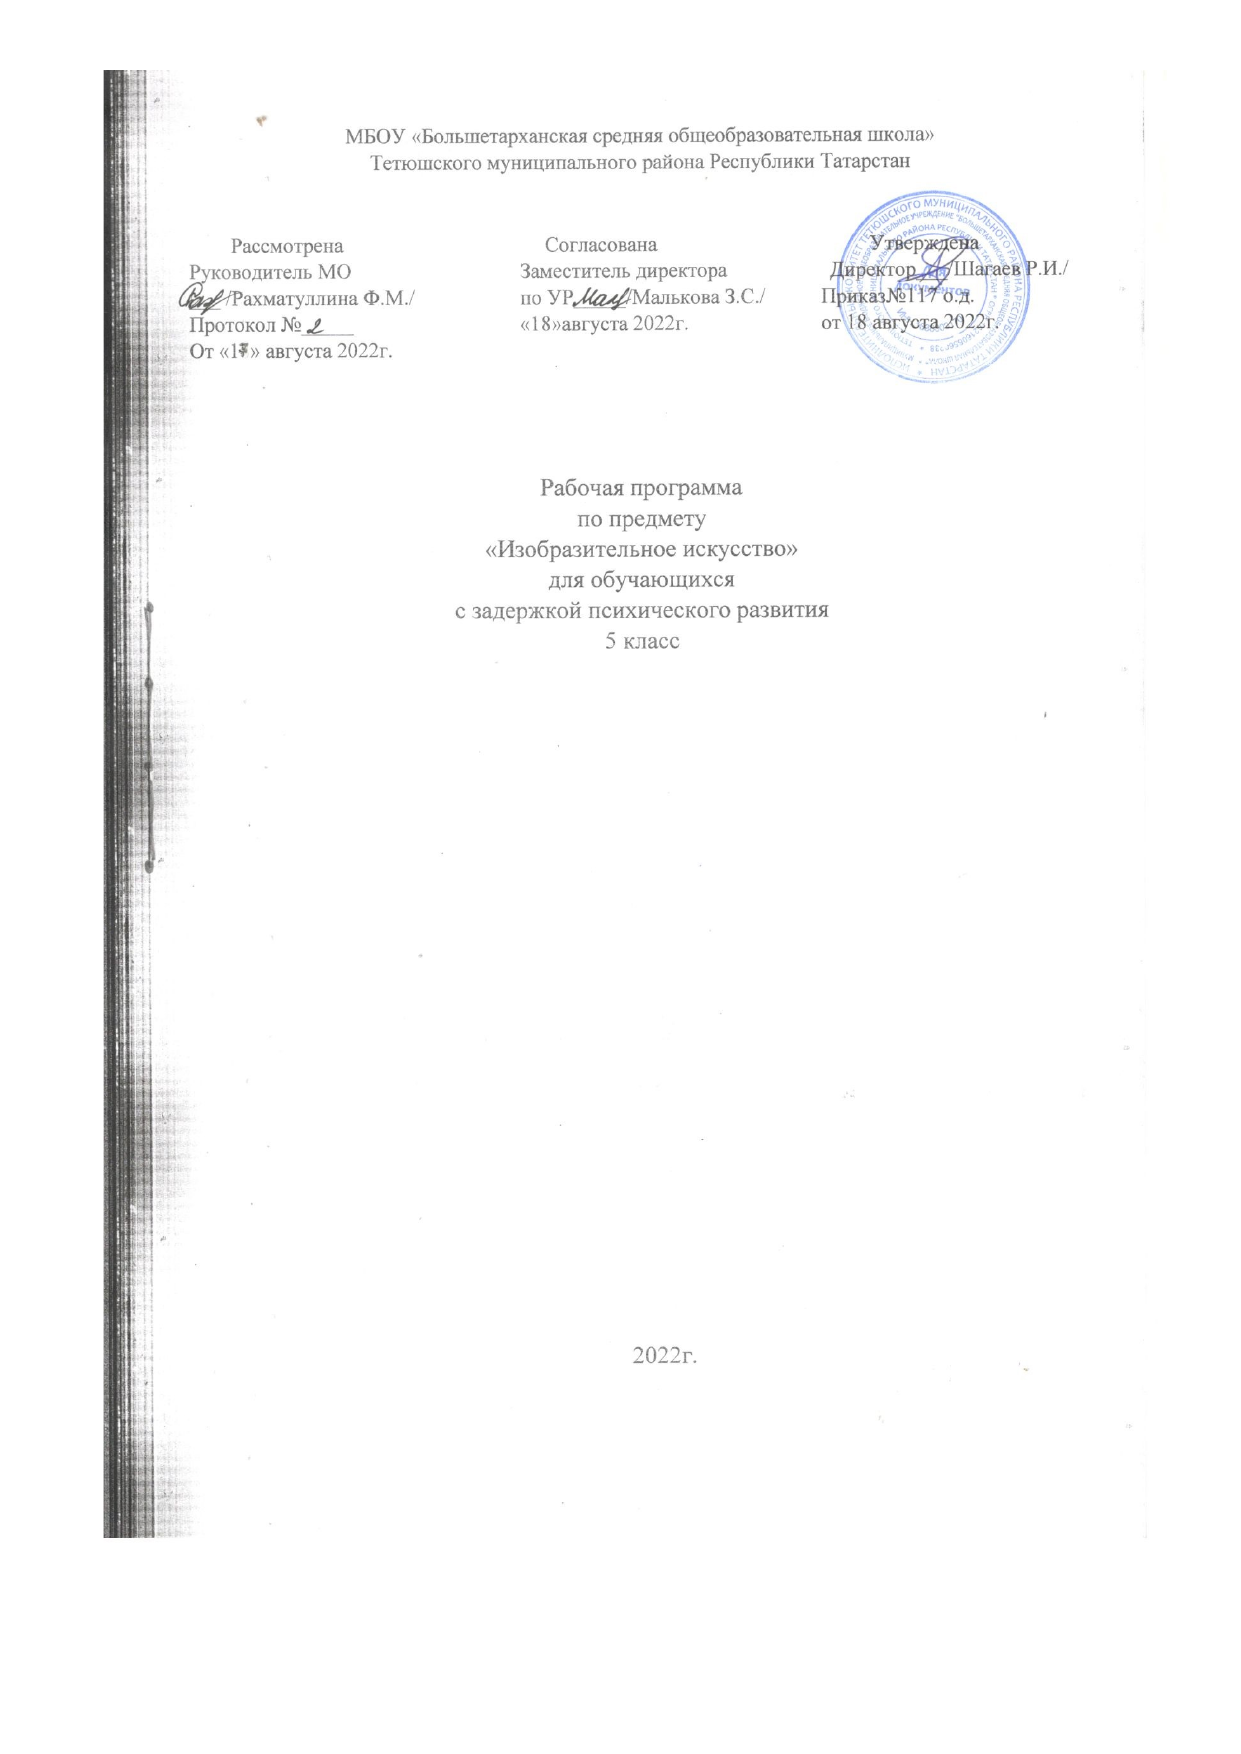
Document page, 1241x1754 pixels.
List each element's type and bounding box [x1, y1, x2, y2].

picture [103, 70, 1182, 1553]
